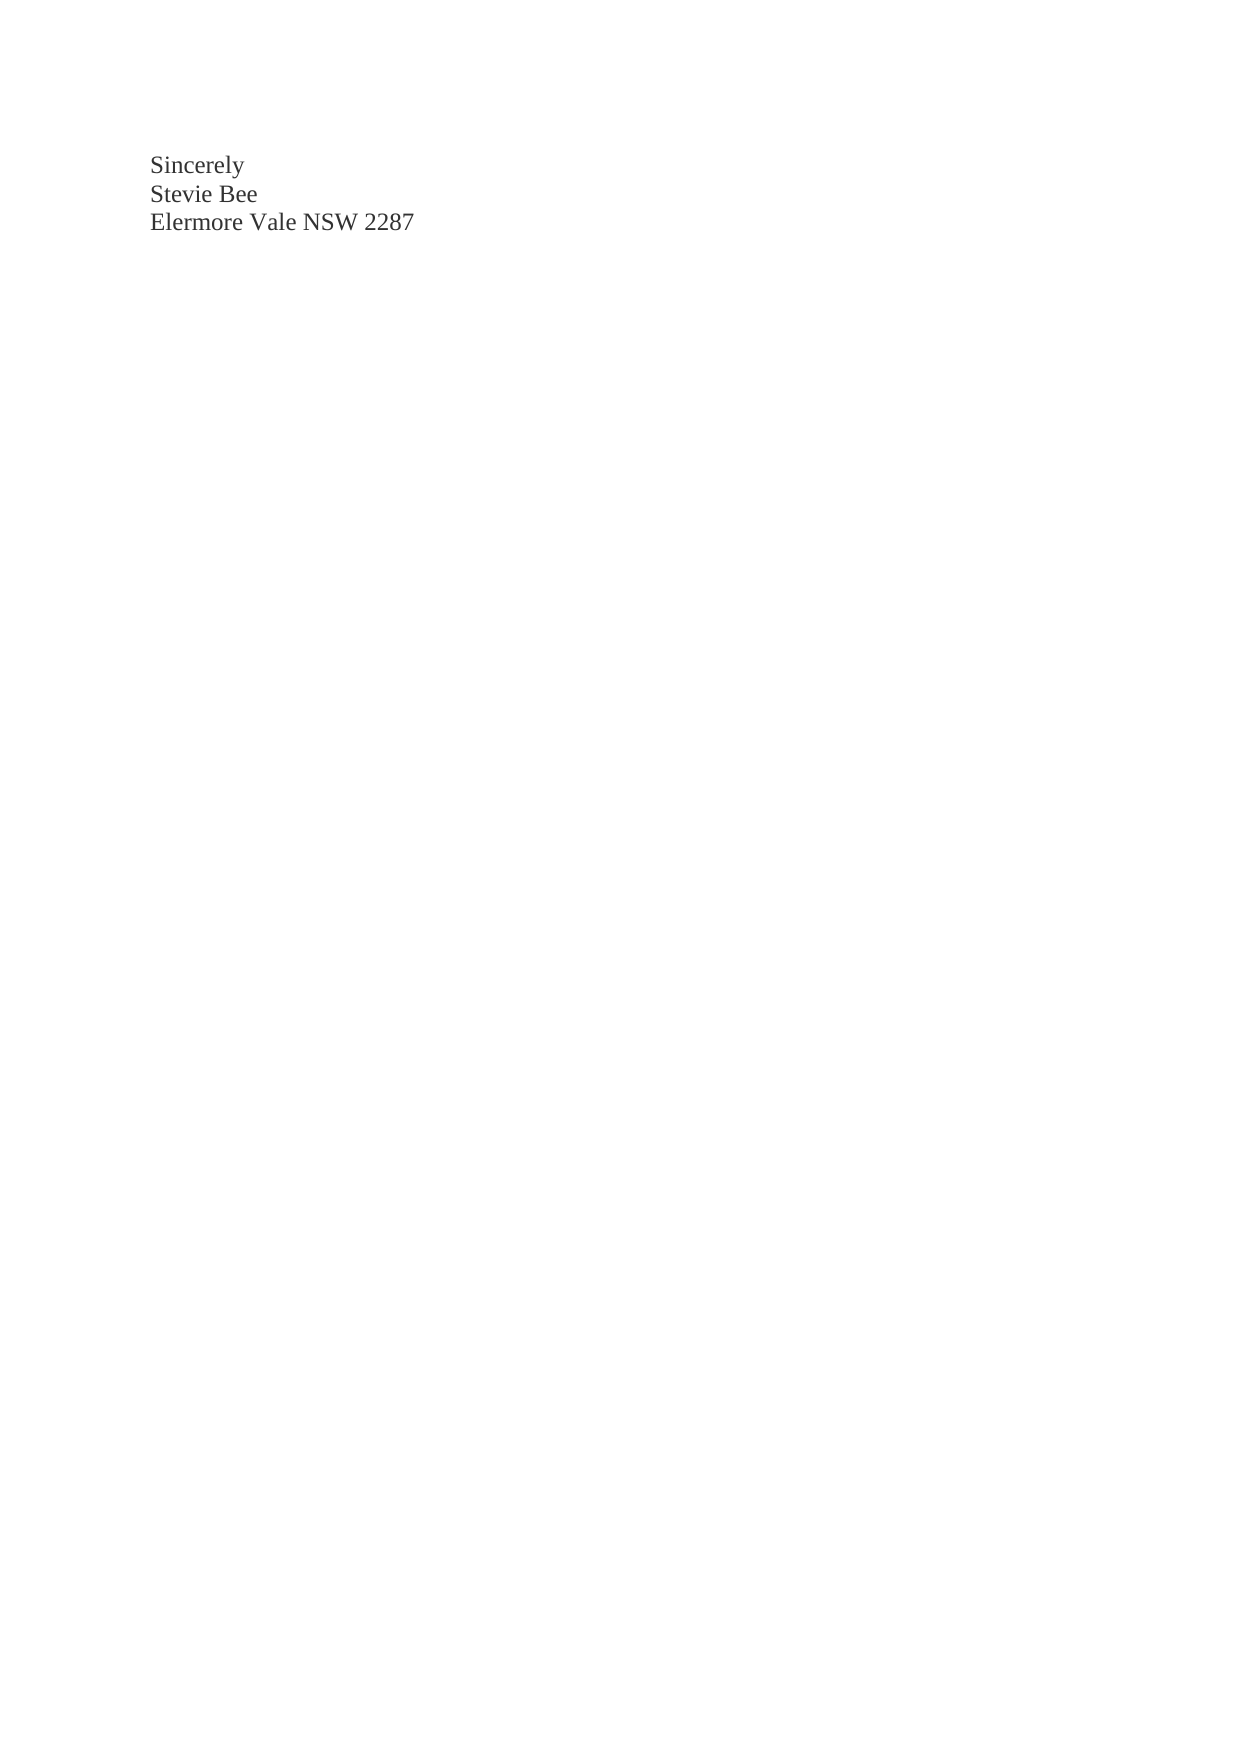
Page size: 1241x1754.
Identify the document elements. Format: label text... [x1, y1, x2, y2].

text Elermore Vale NSW 2287 [150, 207, 1090, 236]
text Sincerely [150, 150, 1090, 179]
text Stevie Bee [150, 179, 1090, 207]
